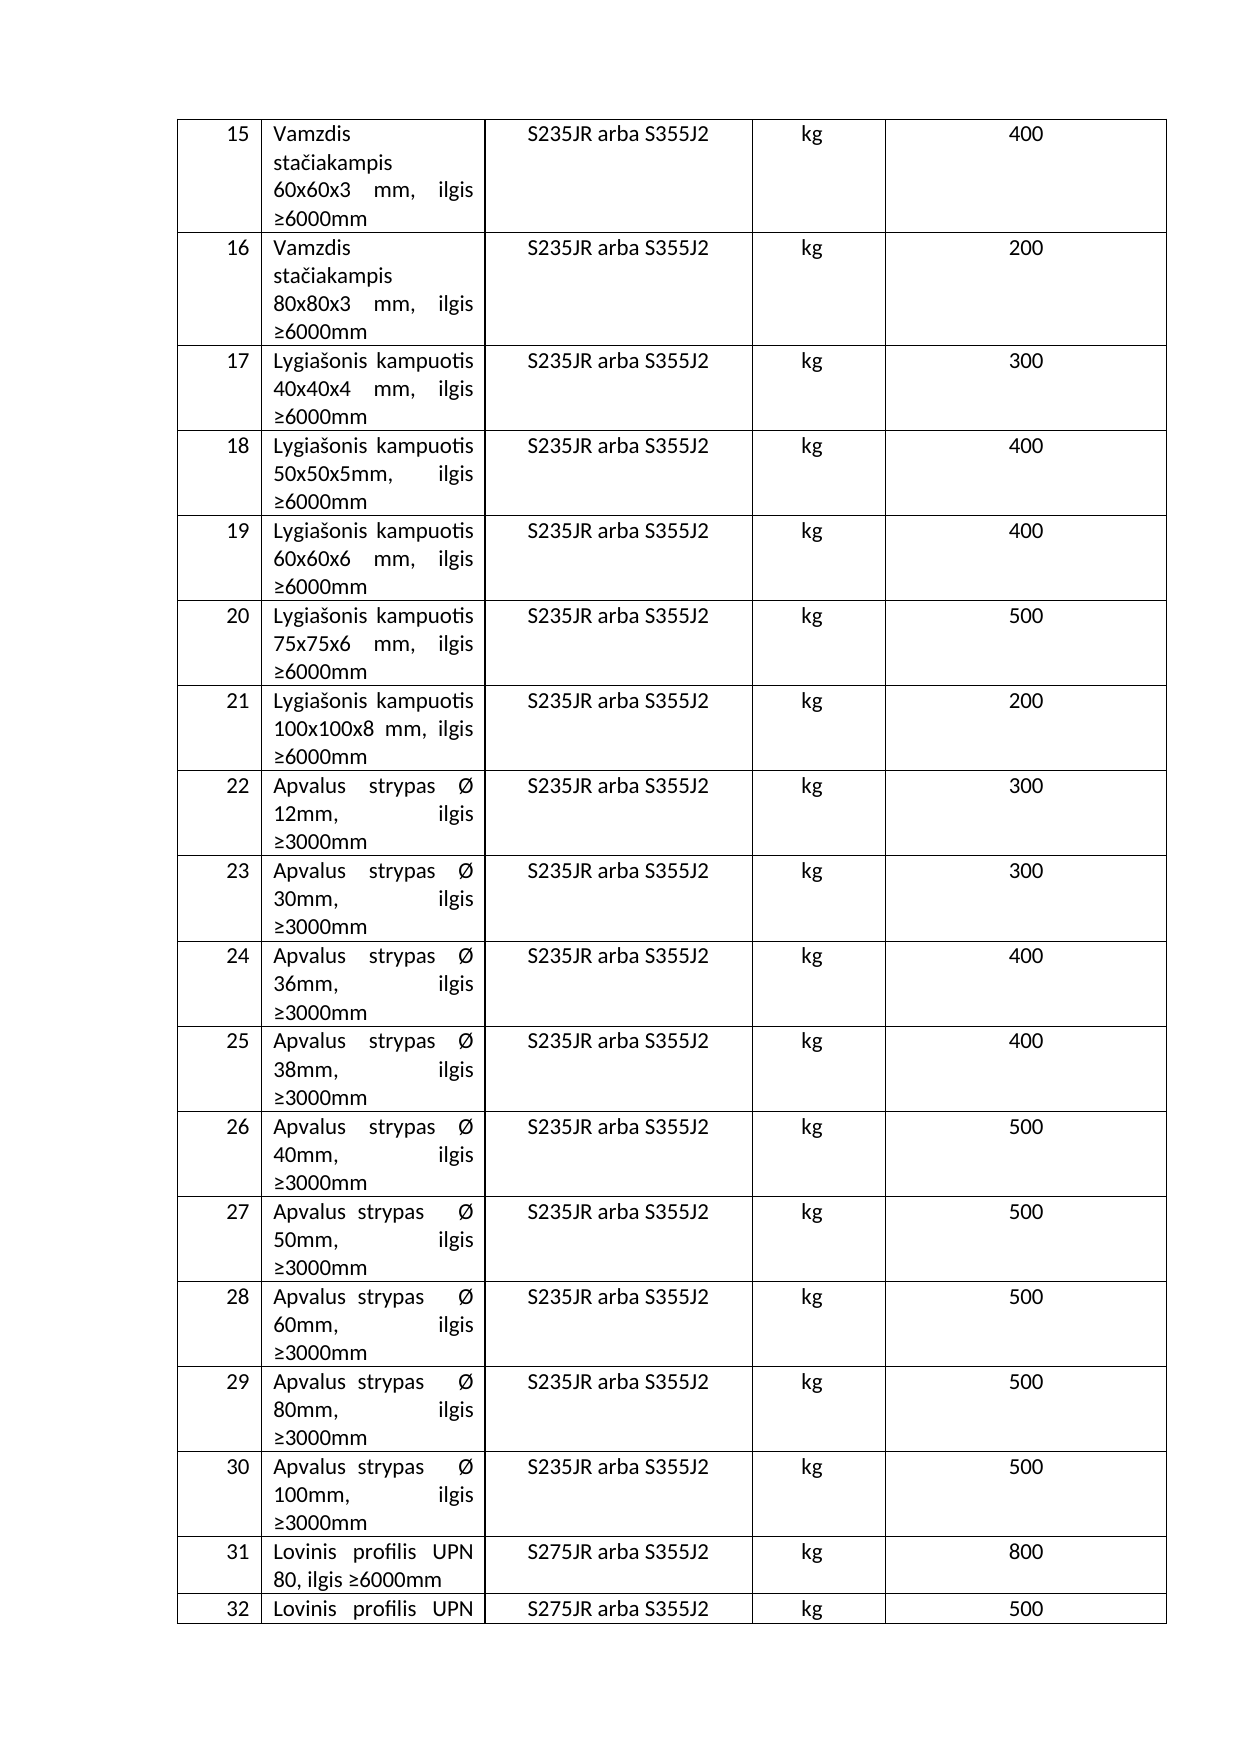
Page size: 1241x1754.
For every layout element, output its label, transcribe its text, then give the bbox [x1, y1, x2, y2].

table_cell 400 [886, 942, 1166, 1026]
table_cell 500 [886, 601, 1166, 685]
table_cell S235JR arba S355J2 [486, 601, 752, 685]
table_cell 500 [886, 1594, 1166, 1622]
table_cell Lygiašonis kampuotis 40x40x4 mm, ilgis ≥6000mm [262, 346, 484, 430]
table_cell kg [753, 346, 885, 430]
table_cell 400 [886, 516, 1166, 600]
table_cell 300 [886, 856, 1166, 941]
table_cell S235JR arba S355J2 [486, 431, 752, 515]
table_cell kg [753, 1197, 885, 1281]
table_cell 22 [178, 771, 261, 855]
table_cell Apvalus strypas Ø 100mm, ilgis ≥3000mm [262, 1452, 484, 1536]
table_cell 500 [886, 1197, 1166, 1281]
table_cell 20 [178, 601, 261, 685]
table_cell 400 [886, 1027, 1166, 1111]
table_cell S235JR arba S355J2 [486, 771, 752, 855]
table_cell 400 [886, 431, 1166, 515]
table_cell 500 [886, 1367, 1166, 1451]
table_cell 500 [886, 1452, 1166, 1536]
table_cell kg [753, 120, 885, 232]
table_cell 500 [886, 1112, 1166, 1196]
table_cell 19 [178, 516, 261, 600]
table_cell 29 [178, 1367, 261, 1451]
table_cell kg [753, 1112, 885, 1196]
table_cell S235JR arba S355J2 [486, 120, 752, 232]
table_cell S275JR arba S355J2 [486, 1594, 752, 1622]
table_cell 28 [178, 1282, 261, 1366]
table_cell S235JR arba S355J2 [486, 346, 752, 430]
table_cell Lovinis profilis UPN 80, ilgis ≥6000mm [262, 1537, 484, 1593]
table_cell S235JR arba S355J2 [486, 942, 752, 1026]
table_cell Apvalus strypas Ø 40mm, ilgis ≥3000mm [262, 1112, 484, 1196]
table_cell Apvalus strypas Ø 80mm, ilgis ≥3000mm [262, 1367, 484, 1451]
table_cell kg [753, 431, 885, 515]
table_cell kg [753, 601, 885, 685]
table_cell Apvalus strypas Ø 50mm, ilgis ≥3000mm [262, 1197, 484, 1281]
table_cell kg [753, 1537, 885, 1593]
table_cell Vamzdis stačiakampis 80x80x3 mm, ilgis ≥6000mm [262, 233, 484, 345]
table_cell 800 [886, 1537, 1166, 1593]
table_cell Lygiašonis kampuotis 50x50x5mm, ilgis ≥6000mm [262, 431, 484, 515]
table_cell 24 [178, 942, 261, 1026]
table_cell S235JR arba S355J2 [486, 1282, 752, 1366]
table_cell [262, 1594, 484, 1622]
table_cell kg [753, 686, 885, 770]
table_cell 25 [178, 1027, 261, 1111]
table_cell S275JR arba S355J2 [486, 1537, 752, 1593]
table_cell kg [753, 771, 885, 855]
table_cell 300 [886, 771, 1166, 855]
table_cell S235JR arba S355J2 [486, 233, 752, 345]
table_cell 400 [886, 120, 1166, 232]
table_cell kg [753, 1594, 885, 1622]
table_cell 17 [178, 346, 261, 430]
table_cell kg [753, 942, 885, 1026]
table_cell S235JR arba S355J2 [486, 1367, 752, 1451]
table_cell Vamzdis stačiakampis 60x60x3 mm, ilgis ≥6000mm [262, 120, 484, 232]
table_cell Apvalus strypas Ø 12mm, ilgis ≥3000mm [262, 771, 484, 855]
table_cell 300 [886, 346, 1166, 430]
table_cell Apvalus strypas Ø 36mm, ilgis ≥3000mm [262, 942, 484, 1026]
table_cell 27 [178, 1197, 261, 1281]
table_cell S235JR arba S355J2 [486, 516, 752, 600]
table_cell 200 [886, 233, 1166, 345]
table_cell Lygiašonis kampuotis 100x100x8 mm, ilgis ≥6000mm [262, 686, 484, 770]
table_cell 30 [178, 1452, 261, 1536]
table_cell S235JR arba S355J2 [486, 1197, 752, 1281]
table_cell Lygiašonis kampuotis 60x60x6 mm, ilgis ≥6000mm [262, 516, 484, 600]
table_cell S235JR arba S355J2 [486, 856, 752, 941]
table_cell kg [753, 856, 885, 941]
table_cell kg [753, 1282, 885, 1366]
table_cell Lygiašonis kampuotis 75x75x6 mm, ilgis ≥6000mm [262, 601, 484, 685]
table_cell 18 [178, 431, 261, 515]
table_cell Apvalus strypas Ø 30mm, ilgis ≥3000mm [262, 856, 484, 941]
table_cell 15 [178, 120, 261, 232]
table_cell S235JR arba S355J2 [486, 1452, 752, 1536]
table_cell kg [753, 1452, 885, 1536]
table_cell kg [753, 1027, 885, 1111]
table_cell 31 [178, 1537, 261, 1593]
table_cell S235JR arba S355J2 [486, 1112, 752, 1196]
table_cell kg [753, 233, 885, 345]
table_cell kg [753, 1367, 885, 1451]
table_cell S235JR arba S355J2 [486, 686, 752, 770]
table_cell 23 [178, 856, 261, 941]
table_cell 200 [886, 686, 1166, 770]
table_cell 500 [886, 1282, 1166, 1366]
table_cell Apvalus strypas Ø 38mm, ilgis ≥3000mm [262, 1027, 484, 1111]
table_cell kg [753, 516, 885, 600]
table_cell 26 [178, 1112, 261, 1196]
table_cell 32 [178, 1594, 261, 1622]
table_cell 16 [178, 233, 261, 345]
table_cell S235JR arba S355J2 [486, 1027, 752, 1111]
table_cell Apvalus strypas Ø 60mm, ilgis ≥3000mm [262, 1282, 484, 1366]
table_cell 21 [178, 686, 261, 770]
